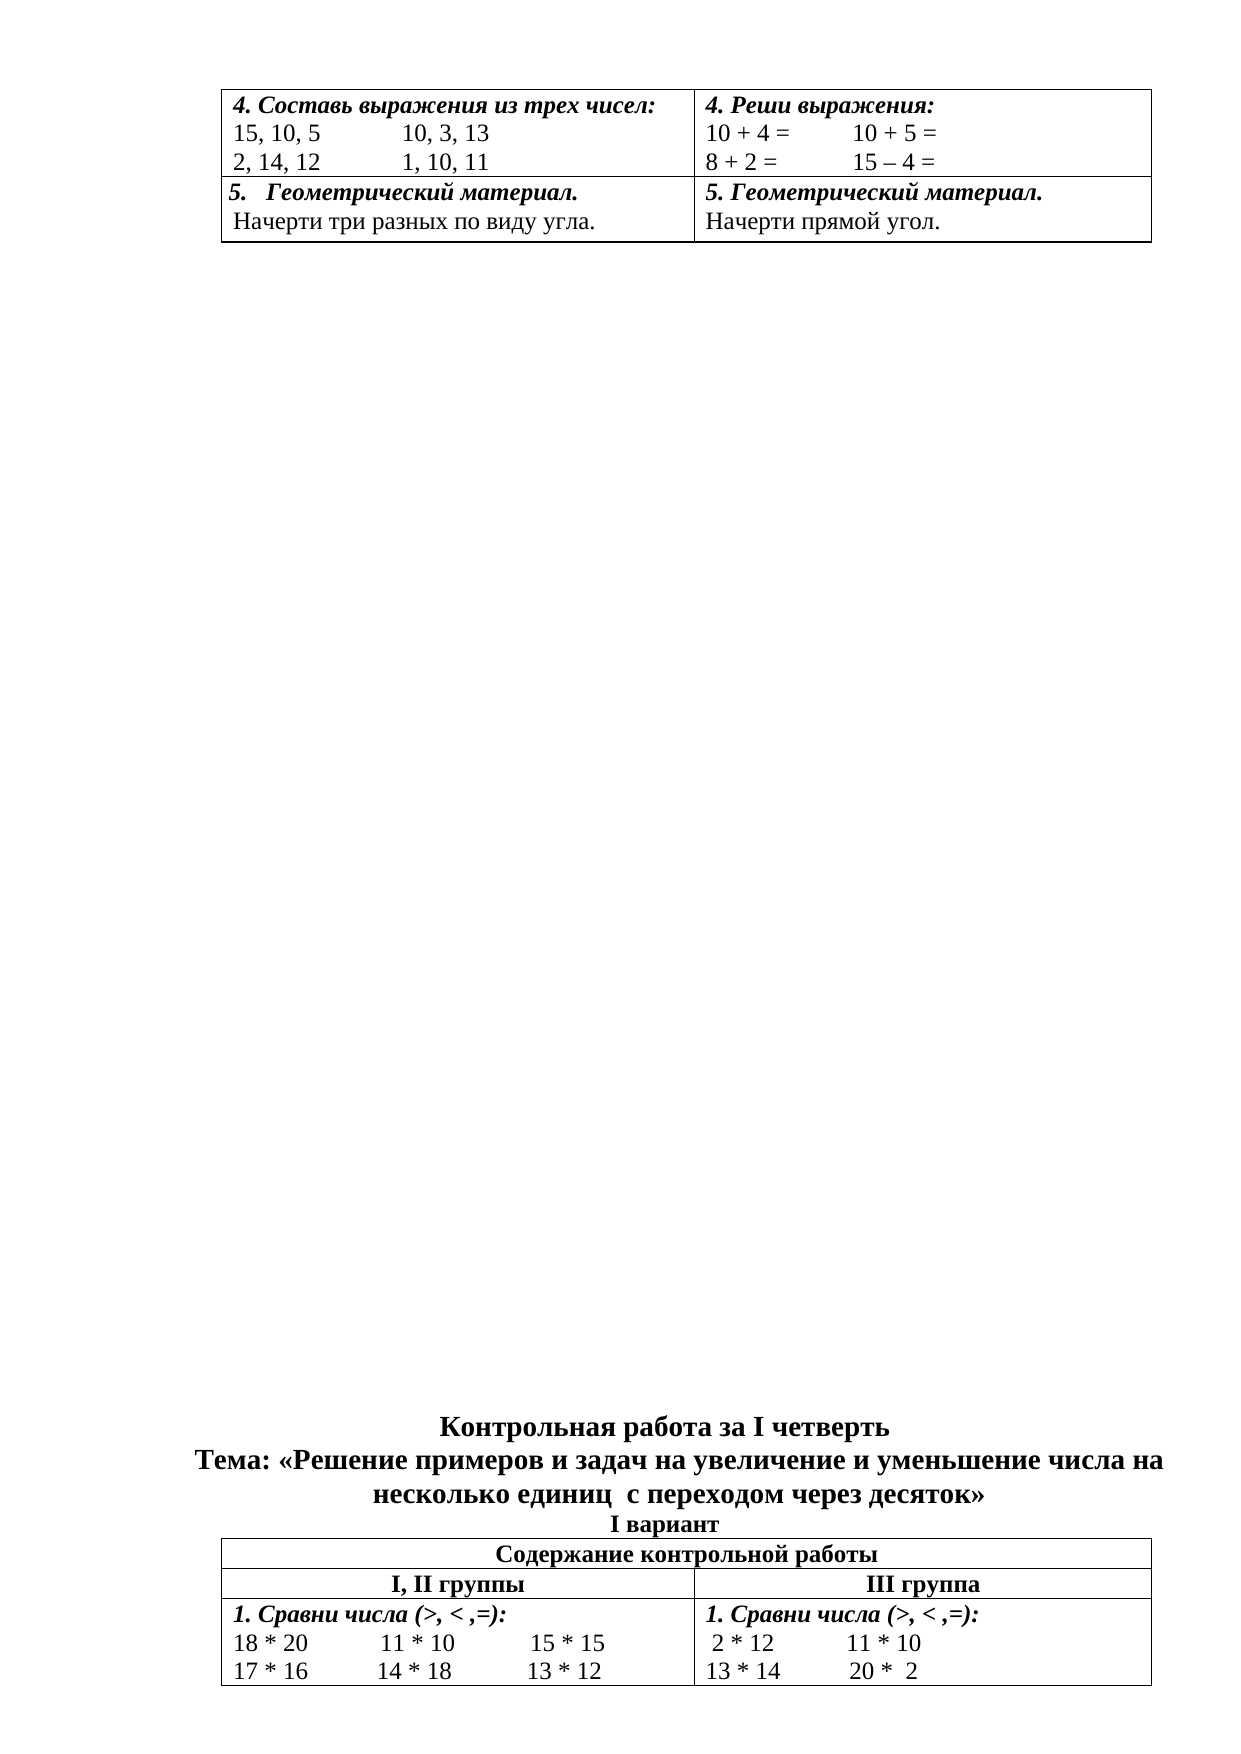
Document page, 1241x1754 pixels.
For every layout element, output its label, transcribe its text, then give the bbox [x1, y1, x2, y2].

table_cell 5. Геометрический материал. Начерти прямой угол. [695, 177, 1151, 241]
table_header Содержание контрольной работы [222, 1539, 1151, 1568]
text Контрольная работа за I четверть [162, 1409, 1167, 1442]
table_cell 4. Реши выражения: 10 + 4 = 10 + 5 = 8 + 2 = 15 – 4 = [695, 90, 1151, 176]
table_cell 4. Составь выражения из трех чисел: 15, 10, 5 10, 3, 13 2, 14, 12 1, 10, 11 [222, 90, 694, 176]
table_cell 1. Сравни числа (>, < ,=): 18 * 20 11 * 10 15 * 15 17 * 16 14 * 18 13 * 12 [222, 1599, 694, 1685]
text Тема: «Решение примеров и задач на увеличение и уменьшение числа на несколько единиц с переходом через десяток» [192, 1442, 1167, 1509]
table_cell I, II группы [222, 1569, 694, 1598]
table_cell Геометрический материал. Начерти три разных по виду угла. [222, 177, 694, 241]
table_cell 1. Сравни числа (>, < ,=): 2 * 12 11 * 10 13 * 14 20 * 2 [695, 1599, 1151, 1685]
text I вариант [162, 1509, 1167, 1538]
table_cell III группа [695, 1569, 1151, 1598]
